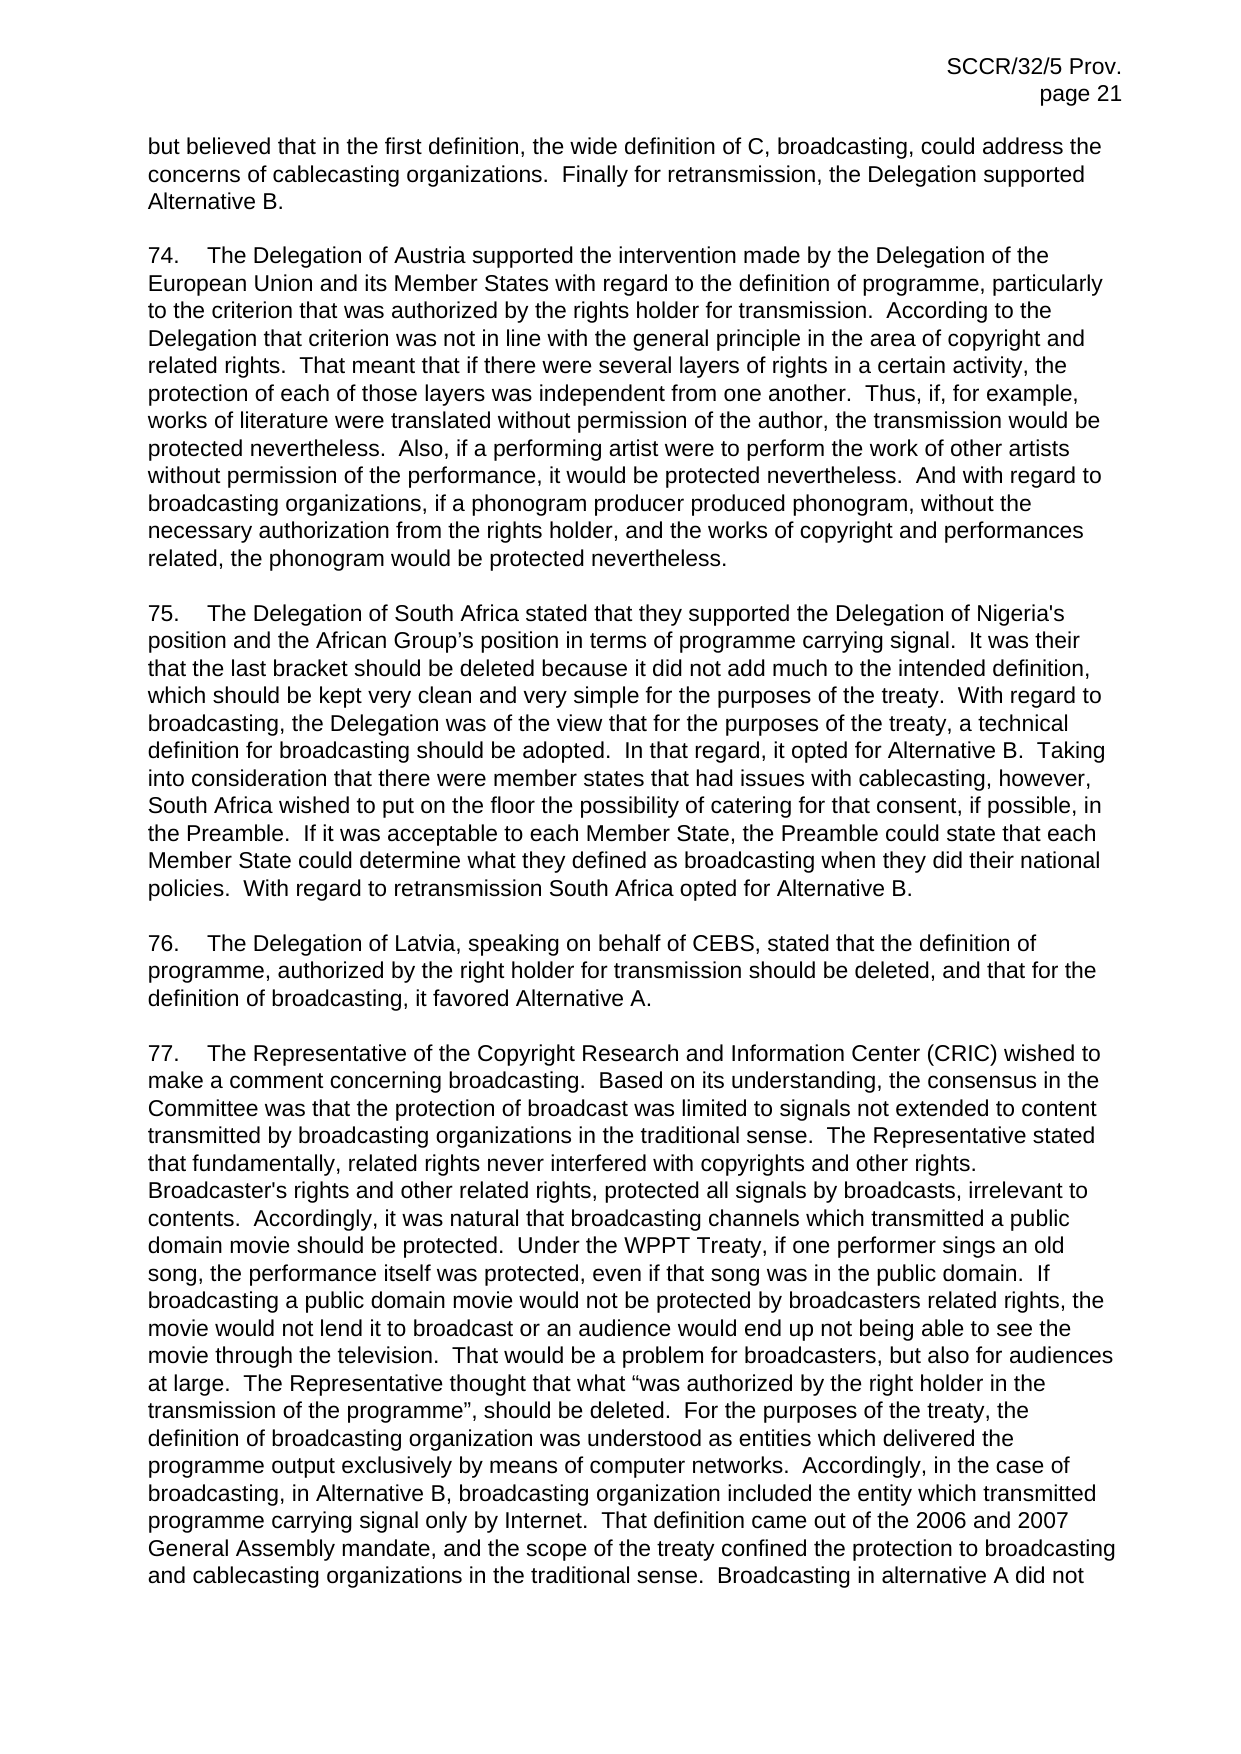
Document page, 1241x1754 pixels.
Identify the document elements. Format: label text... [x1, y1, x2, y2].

list The Delegation of Austria supported the intervention made by the Delegation of the European Union and its Member States with regard to the definition of programme, particularly to the criterion that was authorized by the rights holder for transmission. According to the Delegation that criterion was not in line with the general principle in the area of copyright and related rights. That meant that if there were several layers of rights in a certain activity, the protection of each of those layers was independent from one another. Thus, if, for example, works of literature were translated without permission of the author, the transmission would be protected nevertheless. Also, if a performing artist were to perform the work of other artists without permission of the performance, it would be protected nevertheless. And with regard to broadcasting organizations, if a phonogram producer produced phonogram, without the necessary authorization from the rights holder, and the works of copyright and performances related, the phonogram would be protected nevertheless. [148, 241, 1122, 571]
list The Delegation of South Africa stated that they supported the Delegation of Nigeria's position and the African Group’s position in terms of programme carrying signal. It was their that the last bracket should be deleted because it did not add much to the intended definition, which should be kept very clean and very simple for the purposes of the treaty. With regard to broadcasting, the Delegation was of the view that for the purposes of the treaty, a technical definition for broadcasting should be adopted. In that regard, it opted for Alternative B. Taking into consideration that there were member states that had issues with cablecasting, however, South Africa wished to put on the floor the possibility of catering for that consent, if possible, in the Preamble. If it was acceptable to each Member State, the Preamble could state that each Member State could determine what they defined as broadcasting when they did their national policies. With regard to retransmission South Africa opted for Alternative B. [148, 598, 1122, 901]
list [148, 132, 1122, 215]
list The Delegation of Latvia, speaking on behalf of CEBS, stated that the definition of programme, authorized by the right holder for transmission should be deleted, and that for the definition of broadcasting, it favored Alternative A. [148, 928, 1122, 1011]
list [148, 1038, 1122, 1588]
